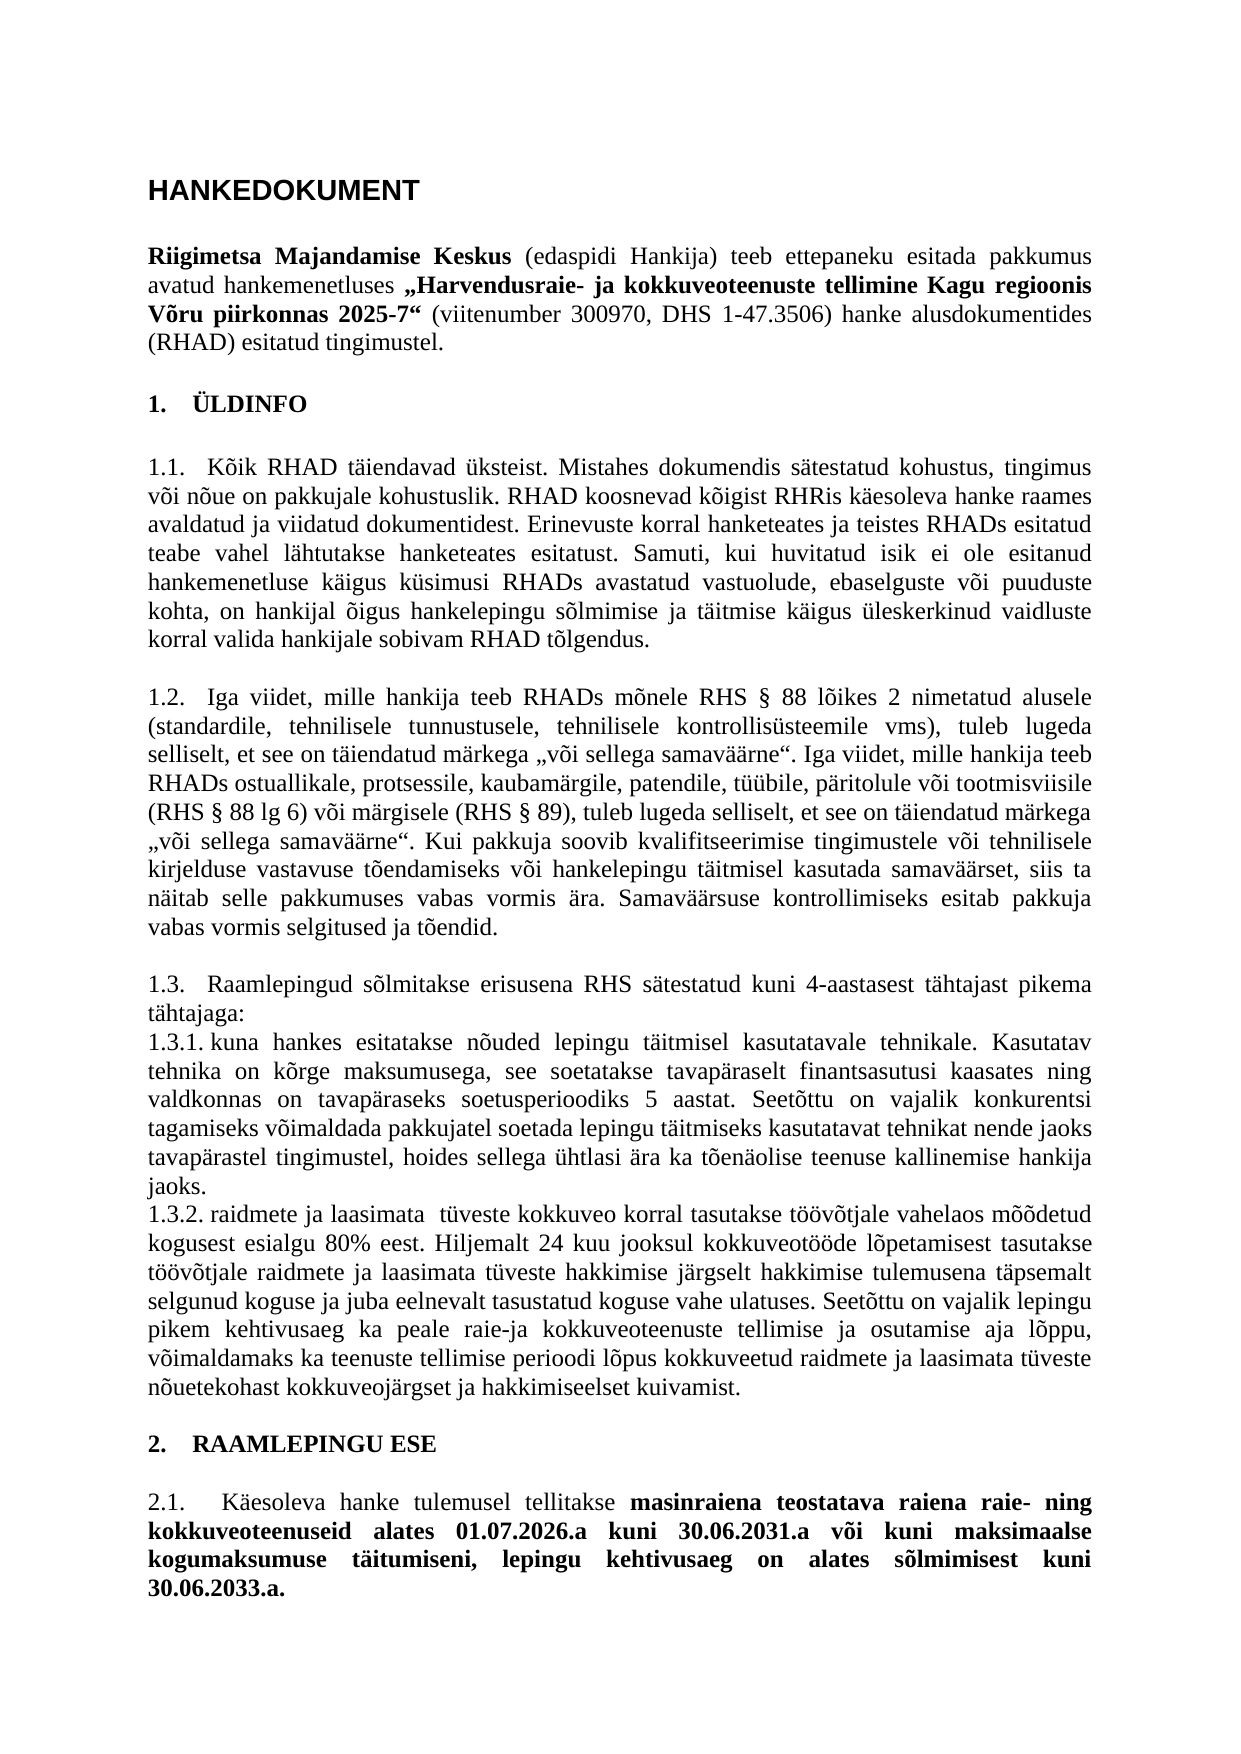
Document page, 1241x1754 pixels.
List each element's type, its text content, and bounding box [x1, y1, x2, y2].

list Iga viidet, mille hankija teeb RHADs mõnele RHS § 88 lõikes 2 nimetatud alusele (standardile, tehnilisele tunnustusele, tehnilisele kontrollisüsteemile vms), tuleb lugeda selliselt, et see on täiendatud märkega „või sellega samaväärne“. Iga viidet, mille hankija teeb RHADs ostuallikale, protsessile, kaubamärgile, patendile, tüübile, päritolule või tootmisviisile (RHS § 88 lg 6) või märgisele (RHS § 89), tuleb lugeda selliselt, et see on täiendatud märkega „või sellega samaväärne“. Kui pakkuja soovib kvalifitseerimise tingimustele või tehnilisele kirjelduse vastavuse tõendamiseks või hankelepingu täitmisel kasutada samaväärset, siis ta näitab selle pakkumuses vabas vormis ära. Samaväärsuse kontrollimiseks esitab pakkuja vabas vormis selgitused ja tõendid. [148, 682, 1093, 941]
subtitle Riigimetsa Majandamise Keskus (edaspidi Hankija) teeb ettepaneku esitada pakkumus avatud hankemenetluses „Harvendusraie- ja kokkuveoteenuste tellimine Kagu regioonis Võru piirkonnas 2025-7“ (viitenumber 300970, DHS 1-47.3506) hanke alusdokumentides (RHAD) esitatud tingimustel. [148, 241, 1093, 356]
list raidmete ja laasimata tüveste kokkuveo korral tasutakse töövõtjale vahelaos mõõdetud kogusest esialgu 80% eest. Hiljemalt 24 kuu jooksul kokkuveotööde lõpetamisest tasutakse töövõtjale raidmete ja laasimata tüveste hakkimise järgselt hakkimise tulemusena täpsemalt selgunud koguse ja juba eelnevalt tasustatud koguse vahe ulatuses. Seetõttu on vajalik lepingu pikem kehtivusaeg ka peale raie-ja kokkuveoteenuste tellimise ja osutamise aja lõppu, võimaldamaks ka teenuste tellimise perioodi lõpus kokkuveetud raidmete ja laasimata tüveste nõuetekohast kokkuveojärgset ja hakkimiseelset kuivamist. [148, 1199, 1093, 1401]
list kuna hankes esitatakse nõuded lepingu täitmisel kasutatavale tehnikale. Kasutatav tehnika on kõrge maksumusega, see soetatakse tavapäraselt finantsasutusi kaasates ning valdkonnas on tavapäraseks soetusperioodiks 5 aastat. Seetõttu on vajalik konkurentsi tagamiseks võimaldada pakkujatel soetada lepingu täitmiseks kasutatavat tehnikat nende jaoks tavapärastel tingimustel, hoides sellega ühtlasi ära ka tõenäolise teenuse kallinemise hankija jaoks. [148, 1027, 1093, 1199]
list Kõik RHAD täiendavad üksteist. Mistahes dokumendis sätestatud kohustus, tingimus või nõue on pakkujale kohustuslik. RHAD koosnevad kõigist RHRis käesoleva hanke raames avaldatud ja viidatud dokumentidest. Erinevuste korral hanketeates ja teistes RHADs esitatud teabe vahel lähtutakse hanketeates esitatust. Samuti, kui huvitatud isik ei ole esitanud hankemenetluse käigus küsimusi RHADs avastatud vastuolude, ebaselguste või puuduste kohta, on hankijal õigus hankelepingu sõlmimise ja täitmise käigus üleskerkinud vaidluste korral valida hankijale sobivam RHAD tõlgendus. [148, 452, 1093, 653]
subtitle HANKEDOKUMENT [148, 173, 1093, 206]
list RAAMLEPINGU ESE [148, 1429, 1093, 1458]
list Käesoleva hanke tulemusel tellitakse masinraiena teostatava raiena raie- ning kokkuveoteenuseid alates 01.07.2026.a kuni 30.06.2031.a või kuni maksimaalse kogumaksumuse täitumiseni, lepingu kehtivusaeg on alates sõlmimisest kuni 30.06.2033.a. [148, 1487, 1093, 1602]
list ÜLDINFO [148, 385, 1093, 418]
list Raamlepingud sõlmitakse erisusena RHS sätestatud kuni 4-aastasest tähtajast pikema tähtajaga: [148, 969, 1093, 1027]
